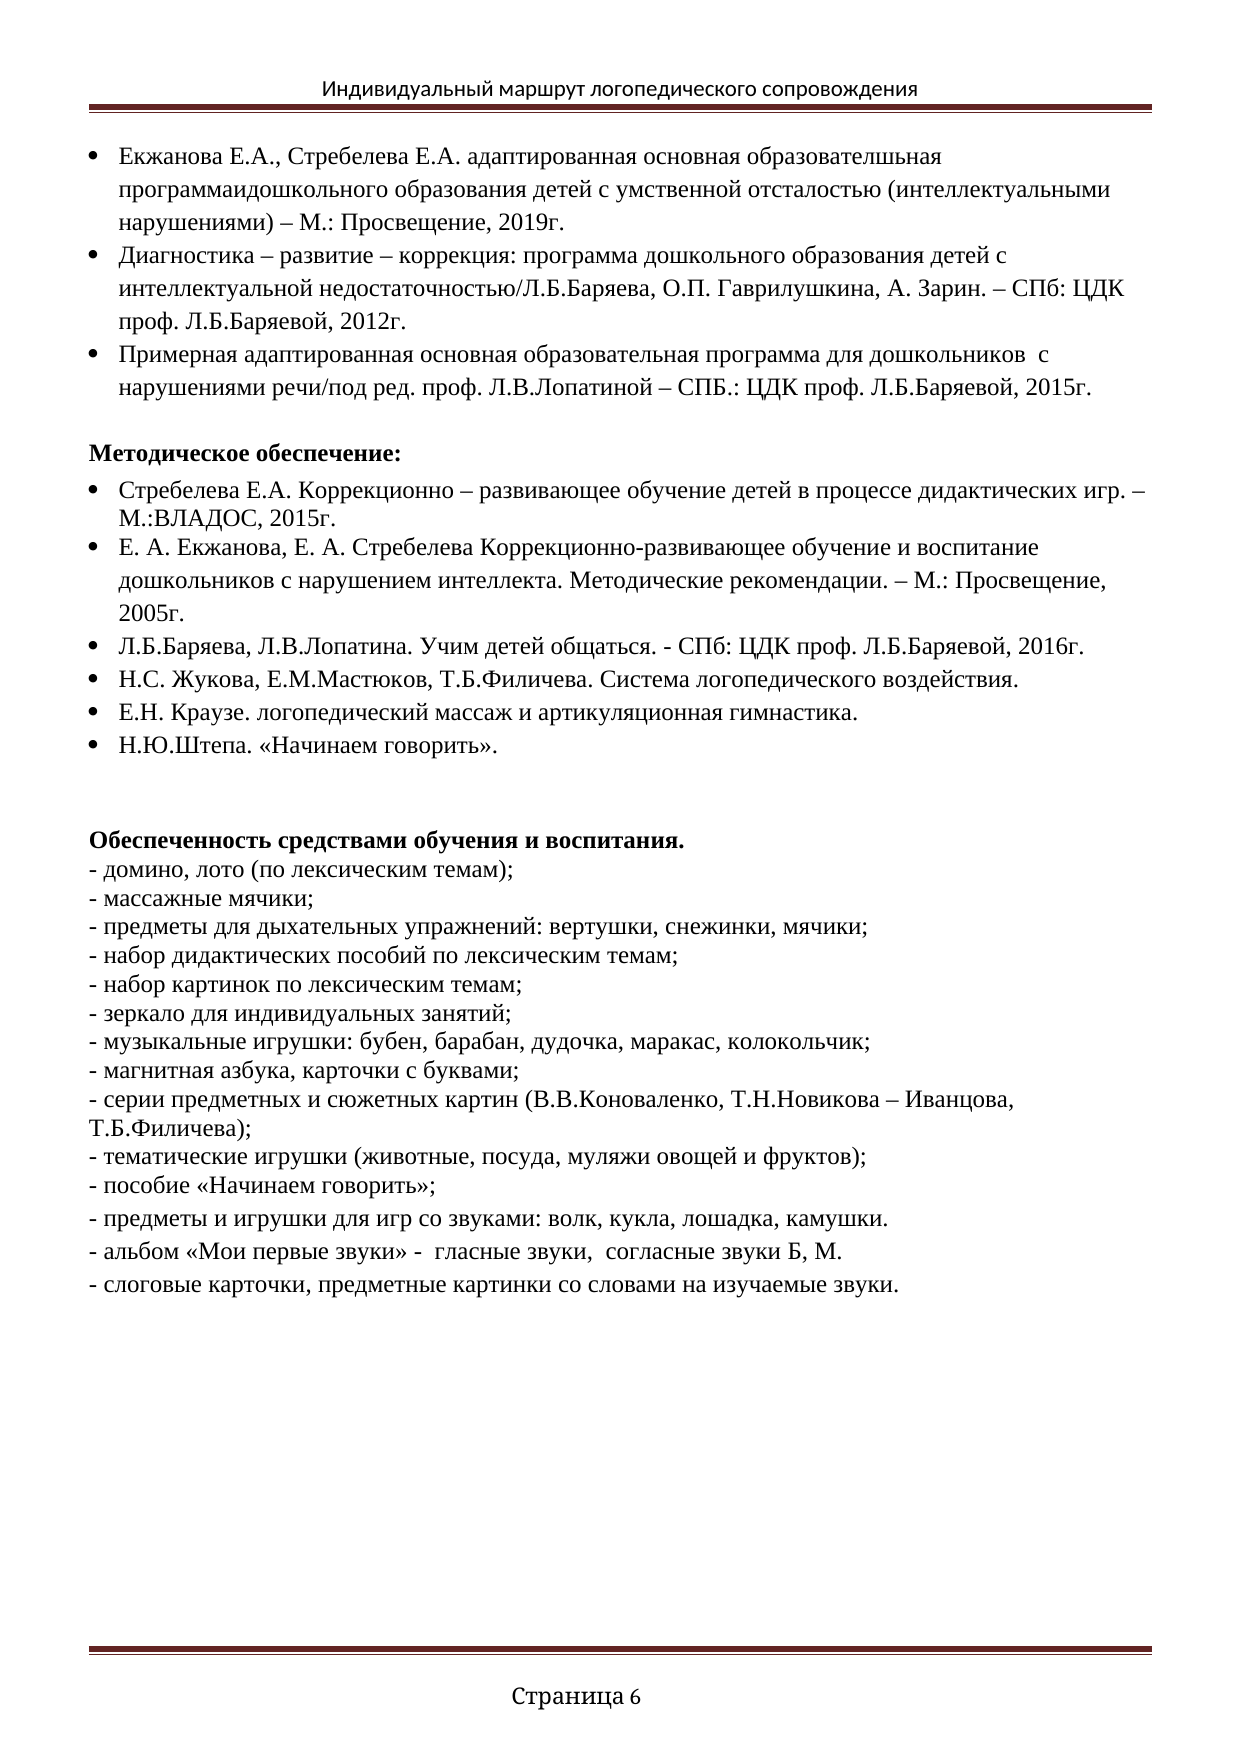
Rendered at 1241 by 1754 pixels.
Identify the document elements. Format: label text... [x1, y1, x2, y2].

list Е.Н. Краузе. логопедический массаж и артикуляционная гимнастика. [89, 697, 1152, 726]
list Екжанова Е.А., Стребелева Е.А. адаптированная основная образователшьная программаидошкольного образования детей с умственной отсталостью (интеллектуальными нарушениями) – М.: Просвещение, 2019г. [89, 141, 1152, 236]
list Стребелева Е.А. Коррекционно – развивающее обучение детей в процессе дидактических игр. – М.:ВЛАДОС, 2015г. [89, 475, 1152, 532]
text - магнитная азбука, карточки с буквами; [89, 1055, 1152, 1084]
text - тематические игрушки (животные, посуда, муляжи овощей и фруктов); [89, 1141, 1152, 1170]
list Методическое обеспечение: [89, 438, 1152, 467]
list Диагностика – развитие – коррекция: программа дошкольного образования детей с интеллектуальной недостаточностью/Л.Б.Баряева, О.П. Гаврилушкина, А. Зарин. – СПб: ЦДК проф. Л.Б.Баряевой, 2012г. [89, 240, 1152, 335]
text - массажные мячики; [89, 883, 1152, 911]
text - набор картинок по лексическим темам; [89, 969, 1152, 998]
list Примерная адаптированная основная образовательная программа для дошкольников с нарушениями речи/под ред. проф. Л.В.Лопатиной – СПБ.: ЦДК проф. Л.Б.Баряевой, 2015г. [89, 339, 1152, 401]
list Е. А. Екжанова, Е. А. Стребелева Коррекционно-развивающее обучение и воспитание дошкольников с нарушением интеллекта. Методические рекомендации. – М.: Просвещение, 2005г. [89, 532, 1152, 627]
text - предметы для дыхательных упражнений: вертушки, снежинки, мячики; [89, 911, 1152, 940]
text - домино, лото (по лексическим темам); [89, 854, 1152, 883]
text - музыкальные игрушки: бубен, барабан, дудочка, маракас, колокольчик; [89, 1026, 1152, 1055]
list Л.Б.Баряева, Л.В.Лопатина. Учим детей общаться. - СПб: ЦДК проф. Л.Б.Баряевой, 2016г. [89, 631, 1152, 660]
list Н.Ю.Штепа. «Начинаем говорить». [89, 730, 1152, 759]
list Н.С. Жукова, Е.М.Мастюков, Т.Б.Филичева. Система логопедического воздействия. [89, 664, 1152, 693]
text - зеркало для индивидуальных занятий; [89, 998, 1152, 1026]
text - альбом «Мои первые звуки» - гласные звуки, согласные звуки Б, М. [89, 1236, 1152, 1265]
text - серии предметных и сюжетных картин (В.В.Коноваленко, Т.Н.Новикова – Иванцова, Т.Б.Филичева); [89, 1084, 1152, 1141]
list Обеспеченность средствами обучения и воспитания. [89, 825, 1152, 854]
text - набор дидактических пособий по лексическим темам; [89, 940, 1152, 969]
text - слоговые карточки, предметные картинки со словами на изучаемые звуки. [89, 1269, 1152, 1298]
text - предметы и игрушки для игр со звуками: волк, кукла, лошадка, камушки. [89, 1203, 1152, 1232]
text - пособие «Начинаем говорить»; [89, 1170, 1152, 1199]
